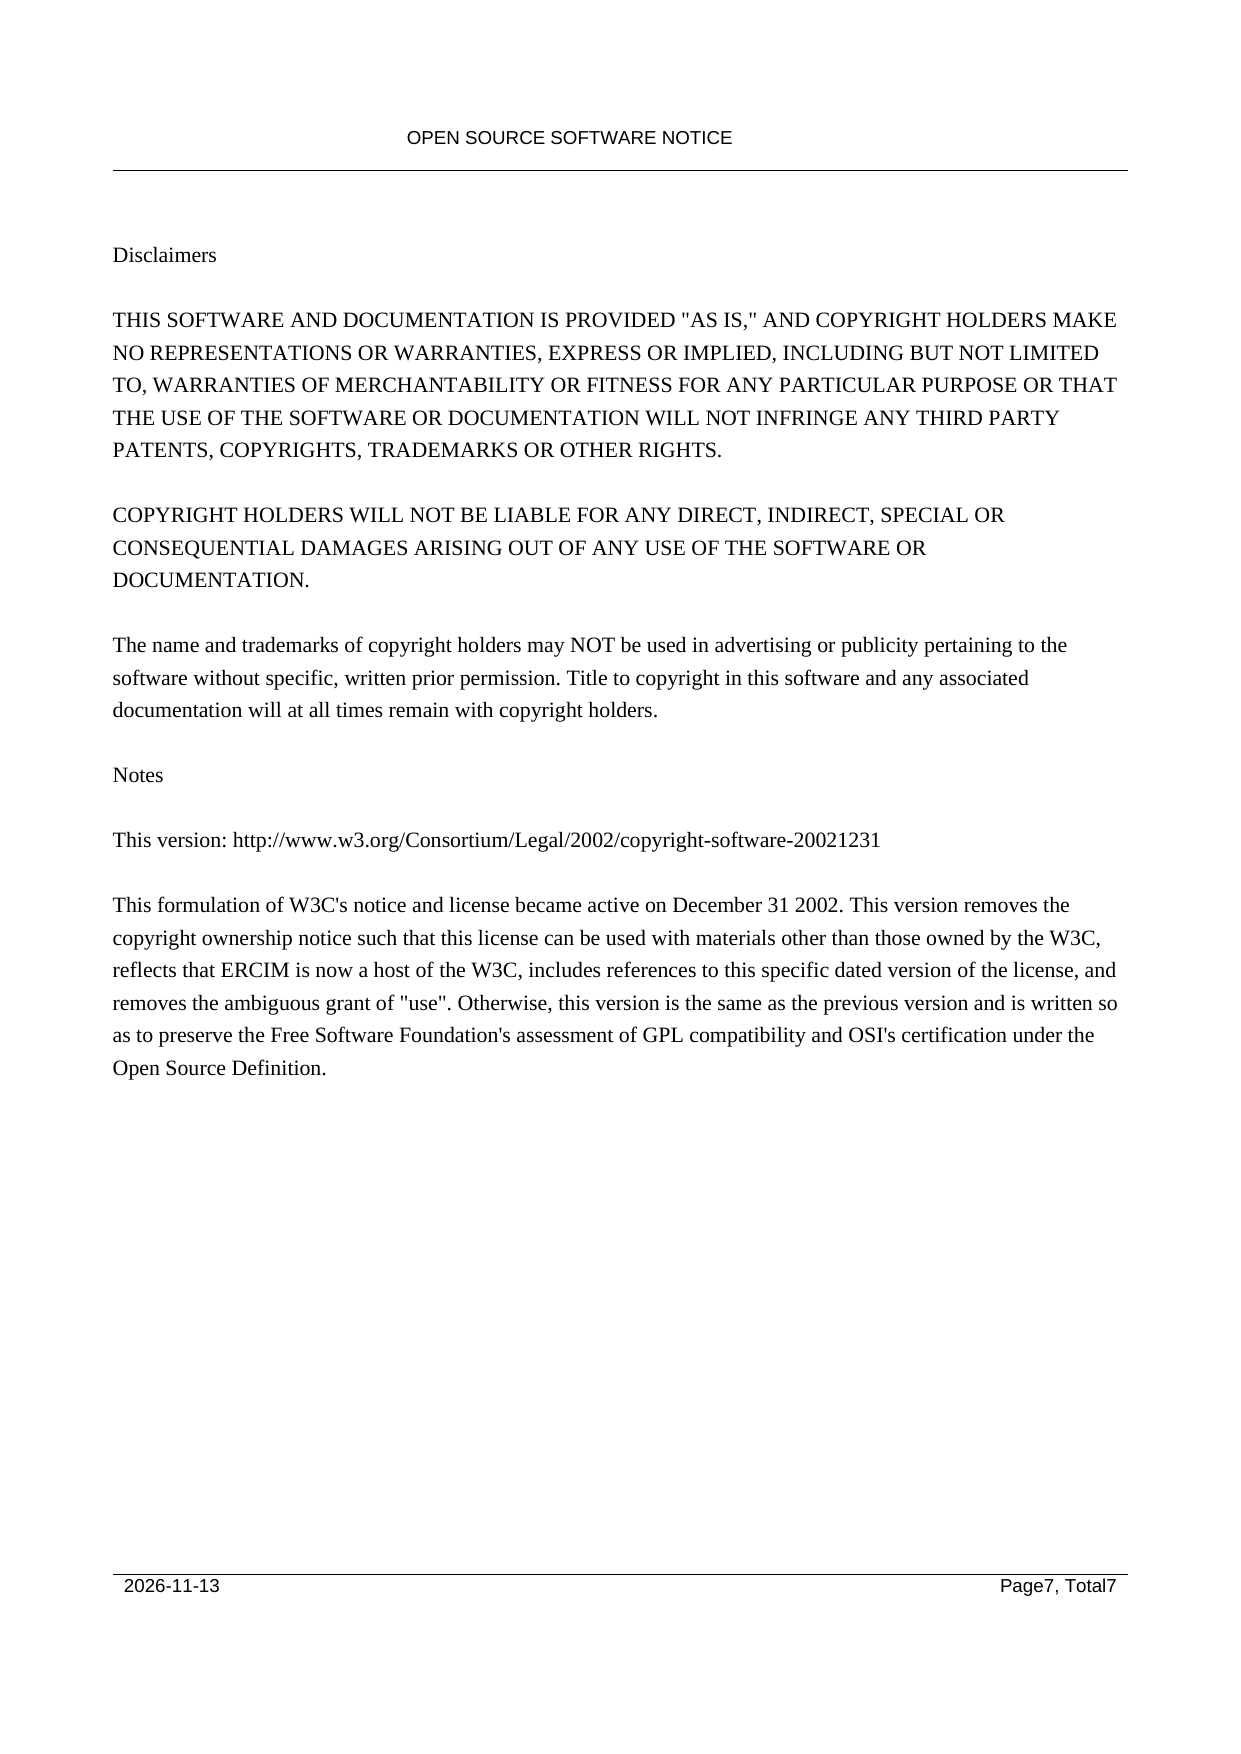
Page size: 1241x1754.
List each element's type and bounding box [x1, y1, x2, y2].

text [112, 206, 1128, 1084]
